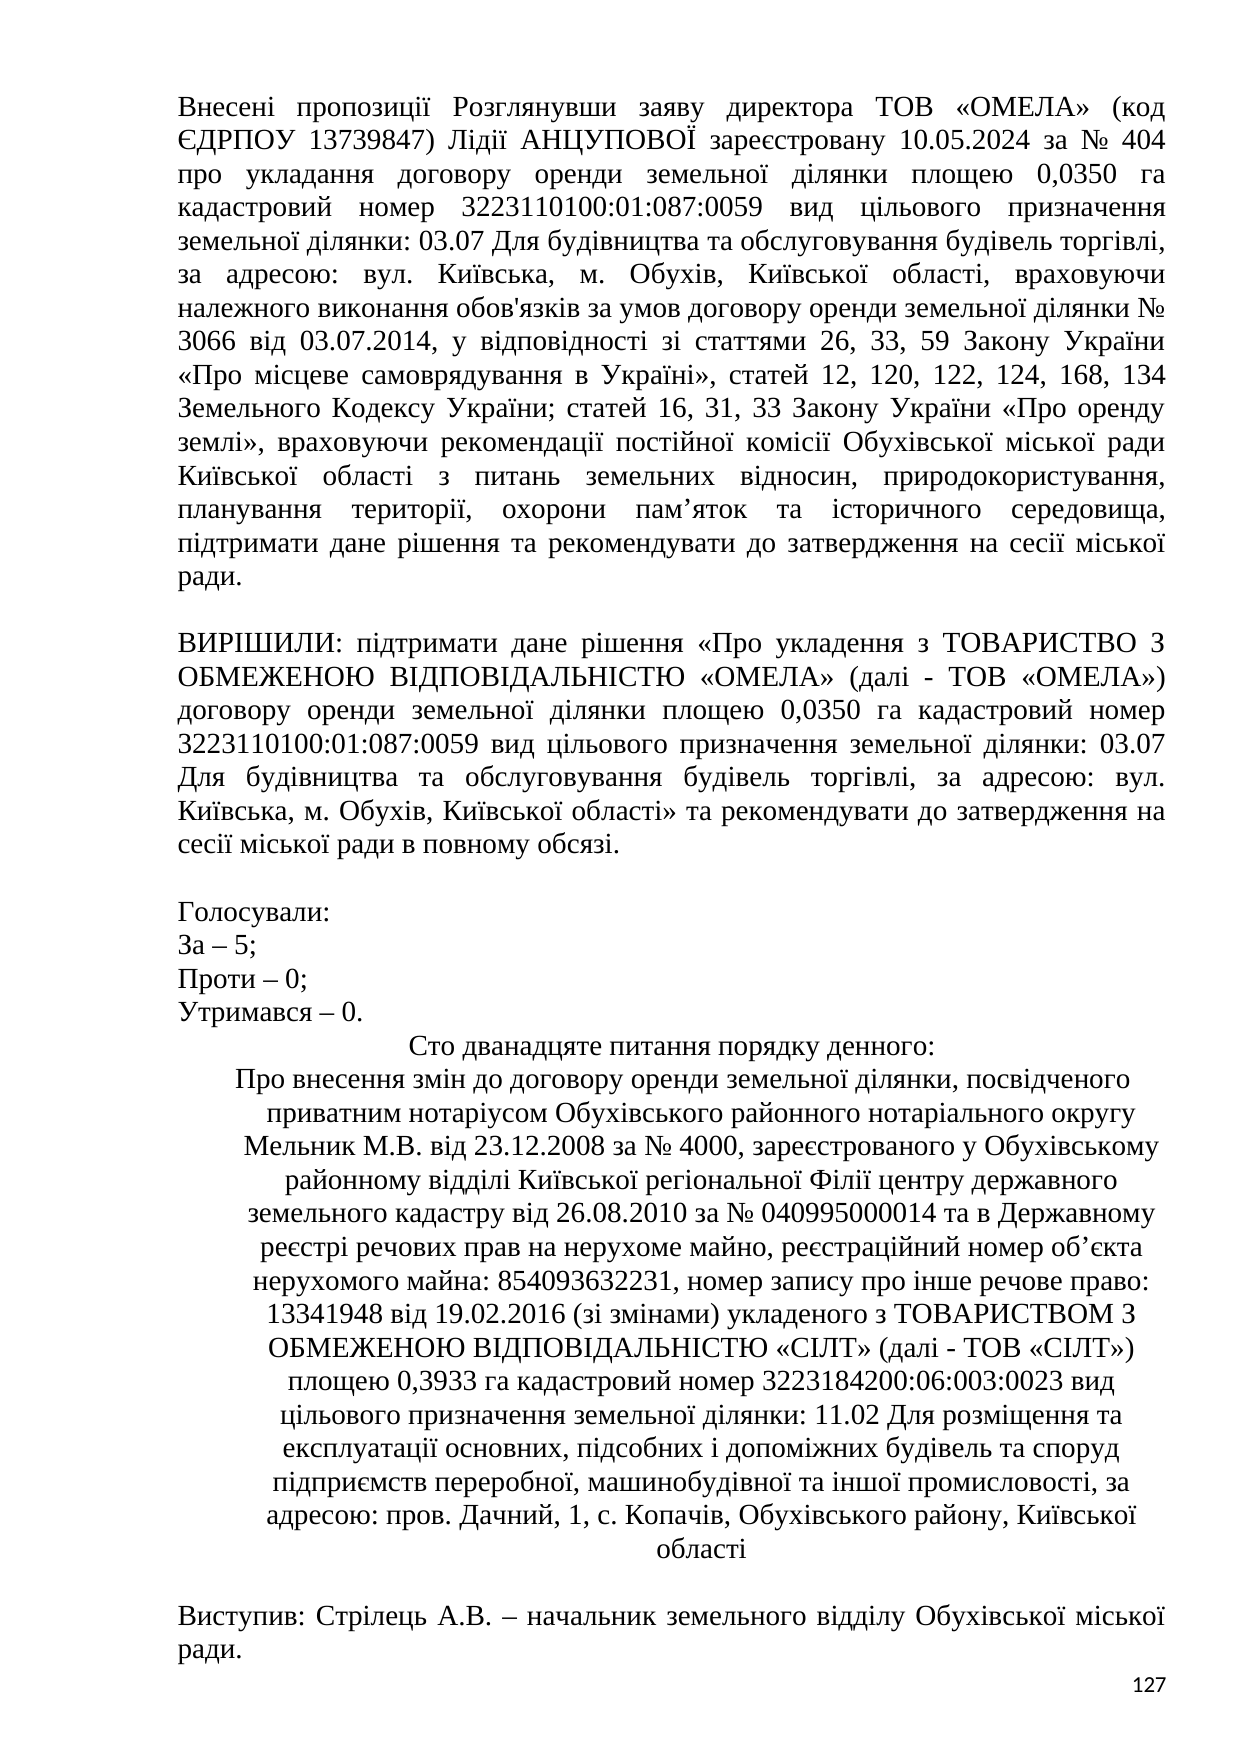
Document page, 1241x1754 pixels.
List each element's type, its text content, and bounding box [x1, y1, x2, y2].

text Голосували: [177, 894, 1166, 927]
text Утримався – 0. [177, 994, 1166, 1028]
text Сто дванадцяте питання порядку денного: [177, 1028, 1166, 1061]
text За – 5; [177, 927, 1166, 961]
text Виступив: Стрілець А.В. – начальник земельного відділу Обухівської міської ради. [177, 1598, 1166, 1665]
text Проти – 0; [177, 961, 1166, 994]
text Про внесення змін до договору оренди земельної ділянки, посвідченого приватним нотаріусом Обухівського районного нотаріального округу Мельник М.В. від 23.12.2008 за № 4000, зареєстрованого у Обухівському районному відділі Київської регіональної Філії центру державного земельного кадастру від 26.08.2010 за № 040995000014 та в Державному реєстрі речових прав на нерухоме майно, реєстраційний номер об’єкта нерухомого майна: 854093632231, номер запису про інше речове право: 13341948 від 19.02.2016 (зі змінами) укладеного з ТОВАРИСТВОМ З ОБМЕЖЕНОЮ ВІДПОВІДАЛЬНІСТЮ «СІЛТ» (далі - ТОВ «СІЛТ») площею 0,3933 га кадастровий номер 3223184200:06:003:0023 вид цільового призначення земельної ділянки: 11.02 Для розміщення та експлуатації основних, підсобних і допоміжних будівель та споруд підприємств переробної, машинобудівної та іншої промисловості, за адресою: пров. Дачний, 1, с. Копачів, Обухівського району, Київської області [199, 1061, 1166, 1564]
text ВИРІШИЛИ: підтримати дане рішення «Про укладення з ТОВАРИСТВО З ОБМЕЖЕНОЮ ВІДПОВІДАЛЬНІСТЮ «ОМЕЛА» (далі - ТОВ «ОМЕЛА») договору оренди земельної ділянки площею 0,0350 га кадастровий номер 3223110100:01:087:0059 вид цільового призначення земельної ділянки: 03.07 Для будівництва та обслуговування будівель торгівлі, за адресою: вул. Київська, м. Обухів, Київської області» та рекомендувати до затвердження на сесії міської ради в повному обсязі. [177, 625, 1166, 860]
text Внесені пропозиції Розглянувши заяву директора ТОВ «ОМЕЛА» (код ЄДРПОУ 13739847) Лідії АНЦУПОВОЇ зареєстровану 10.05.2024 за № 404 про укладання договору оренди земельної ділянки площею 0,0350 га кадастровий номер 3223110100:01:087:0059 вид цільового призначення земельної ділянки: 03.07 Для будівництва та обслуговування будівель торгівлі, за адресою: вул. Київська, м. Обухів, Київської області, враховуючи належного виконання обов'язків за умов договору оренди земельної ділянки № 3066 від 03.07.2014, у відповідності зі статтями 26, 33, 59 Закону України «Про місцеве самоврядування в Україні», статей 12, 120, 122, 124, 168, 134 Земельного Кодексу України; статей 16, 31, 33 Закону України «Про оренду землі», враховуючи рекомендації постійної комісії Обухівської міської ради Київської області з питань земельних відносин, природокористування, планування території, охорони пам’яток та історичного середовища, підтримати дане рішення та рекомендувати до затвердження на сесії міської ради. [177, 89, 1166, 592]
